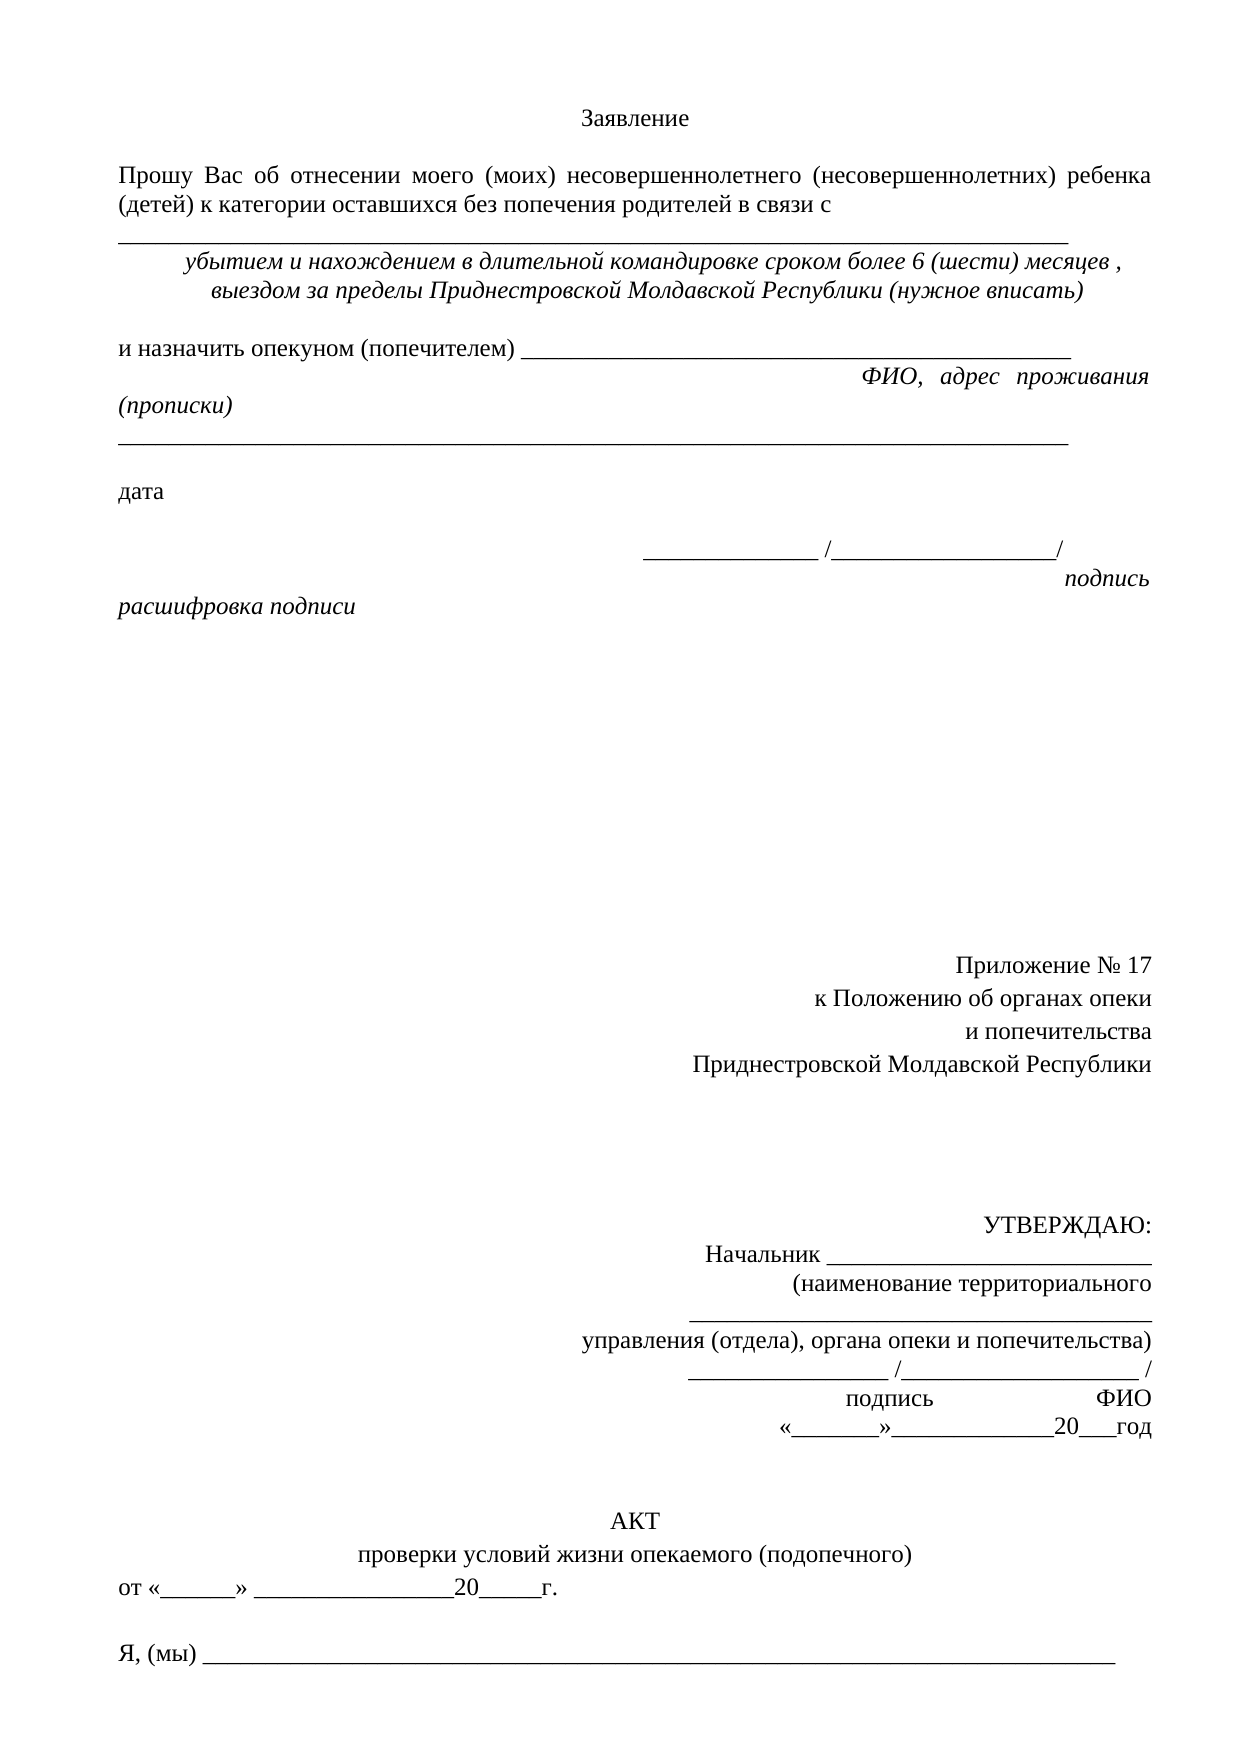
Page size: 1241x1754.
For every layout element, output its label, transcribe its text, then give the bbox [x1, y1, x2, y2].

text ____________________________________________________________________________ [118, 419, 1152, 448]
text ФИО, адрес проживания (прописки) [118, 361, 1152, 419]
text ____________________________________________________________________________ [118, 218, 1152, 246]
text Прошу Вас об отнесении моего (моих) несовершеннолетнего (несовершеннолетних) ребенка (детей) к категории оставшихся без попечения родителей в связи с [118, 160, 1152, 218]
text Приложение № 17 [118, 950, 1152, 979]
text Заявление [118, 103, 1152, 131]
text и попечительства [118, 1016, 1152, 1045]
text и назначить опекуном (попечителем) ____________________________________________ [118, 333, 1152, 361]
text (наименование территориального [118, 1268, 1152, 1296]
text убытием и нахождением в длительной командировке сроком более 6 (шести) месяцев , [118, 246, 1152, 275]
text _____________________________________ [118, 1296, 1152, 1325]
text АКТ [118, 1506, 1152, 1535]
text от «______» ________________20_____г. [118, 1572, 1152, 1601]
text управления (отдела), органа опеки и попечительства) [118, 1325, 1152, 1354]
text подпись расшифровка подписи [118, 563, 1152, 620]
text ________________ /___________________ / [118, 1354, 1152, 1383]
text УТВЕРЖДАЮ: [118, 1210, 1152, 1239]
text выездом за пределы Приднестровской Молдавской Республики (нужное вписать) [118, 275, 1152, 304]
text ______________ /__________________/ [118, 534, 1152, 563]
text подпись ФИО [118, 1383, 1152, 1411]
text к Положению об органах опеки [118, 983, 1152, 1012]
text Я, (мы) _________________________________________________________________________ [118, 1638, 1152, 1667]
text дата [118, 476, 1152, 505]
text проверки условий жизни опекаемого (подопечного) [118, 1539, 1152, 1568]
text Начальник __________________________ [118, 1239, 1152, 1268]
text Приднестровской Молдавской Республики [118, 1049, 1152, 1078]
text «_______»_____________20___год [118, 1411, 1152, 1440]
